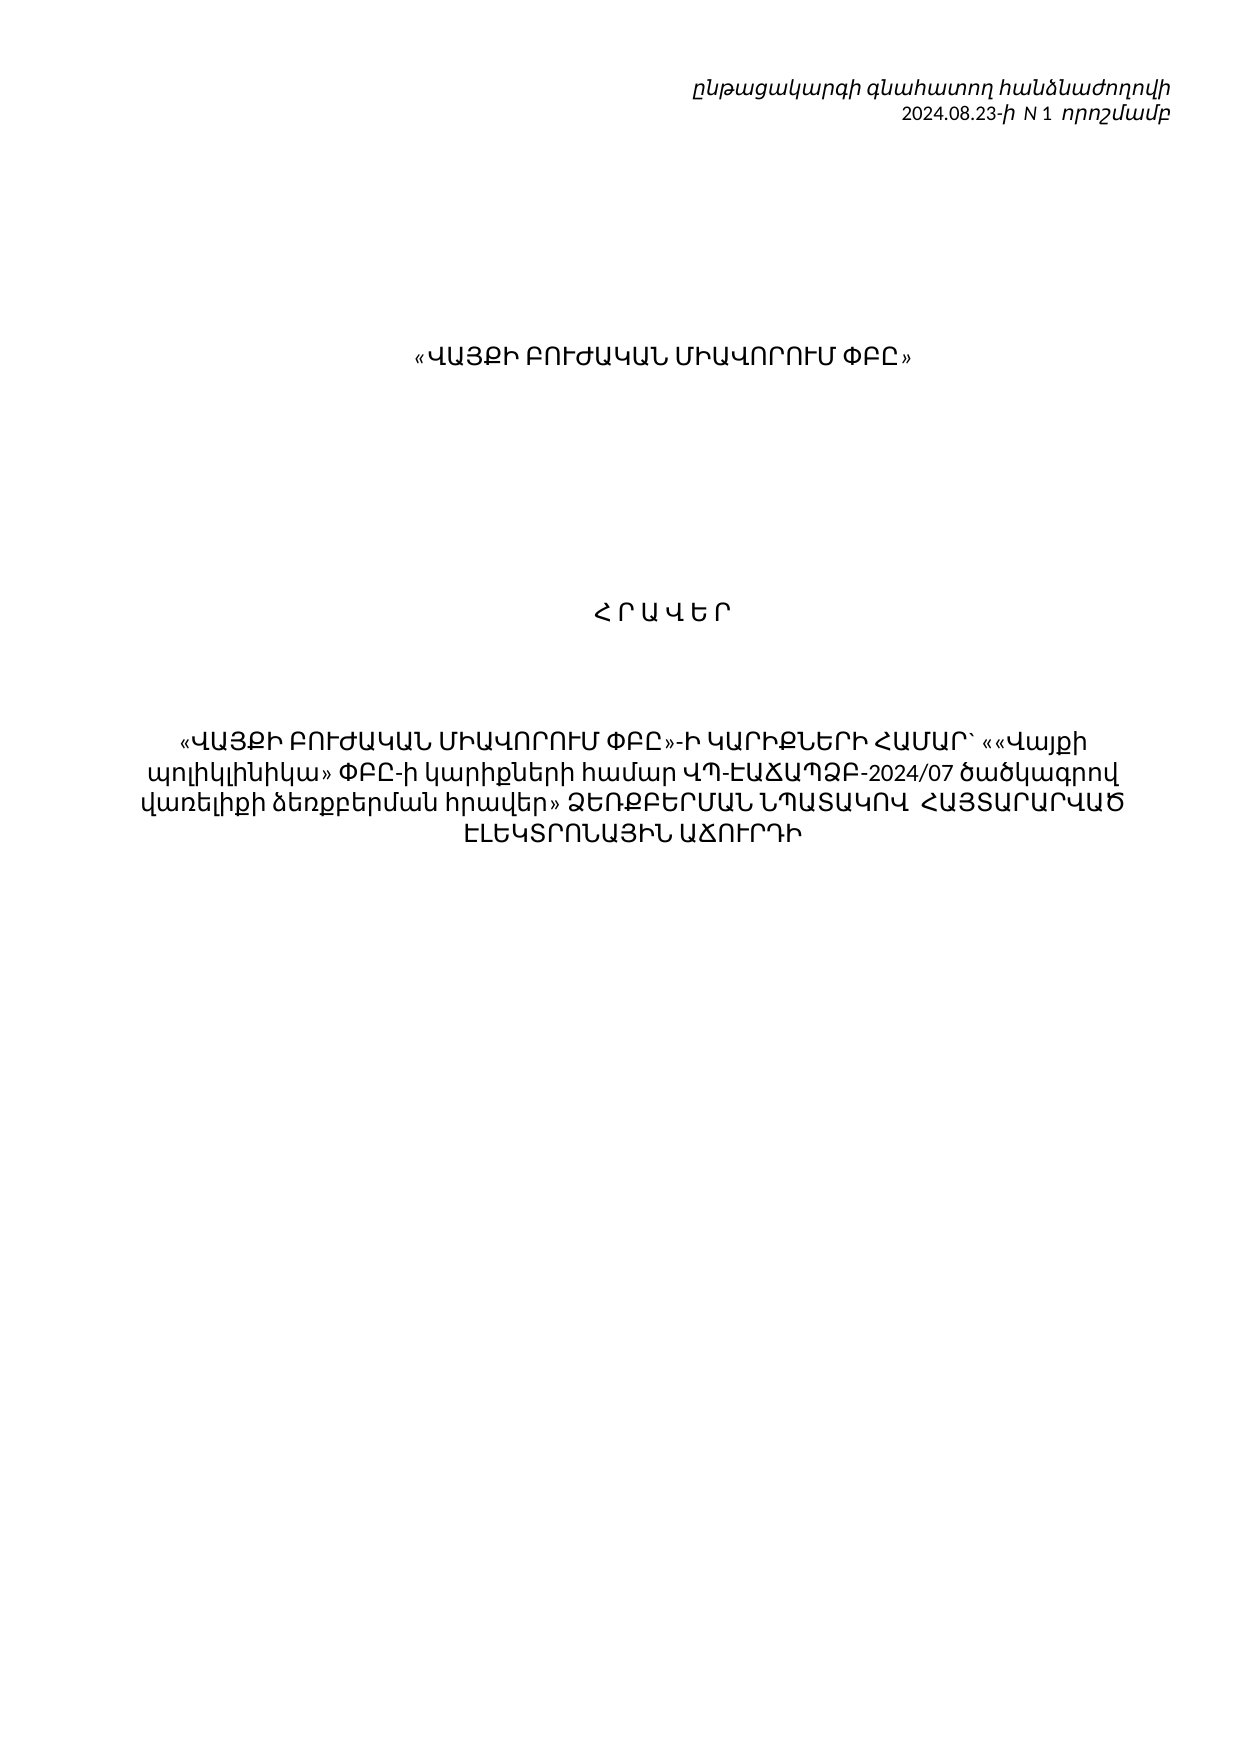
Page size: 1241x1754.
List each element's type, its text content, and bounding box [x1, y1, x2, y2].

text 2024.08.23 -ի N 1 որոշմամբ [94, 100, 1171, 126]
text « ՎԱՅՔԻ ԲՈՒԺԱԿԱՆ ՄԻԱՎՈՐՈՒՄ ՓԲԸ» [94, 341, 1172, 371]
text ընթացակարգի գնահատող հանձնաժողովի [94, 75, 1171, 100]
text Հ Ր Ա Վ Ե Ր [94, 597, 1172, 628]
text «ՎԱՅՔԻ ԲՈՒԺԱԿԱՆ ՄԻԱՎՈՐՈՒՄ ՓԲԸ»-Ի ԿԱՐԻՔՆԵՐԻ ՀԱՄԱՐ` ««Վայքի պոլիկլինիկա» ՓԲԸ-ի կարիքների համար ՎՊ-ԷԱՃԱՊՁԲ-2024/07 ծածկագրով վառելիքի ձեռքբերման հրավեր» ՁԵՌՔԲԵՐՄԱՆ ՆՊԱՏԱԿՈՎ ՀԱՅՏԱՐԱՐՎԱԾ ԷԼԵԿՏՐՈՆԱՅԻՆ ԱՃՈՒՐԴԻ [94, 726, 1172, 848]
